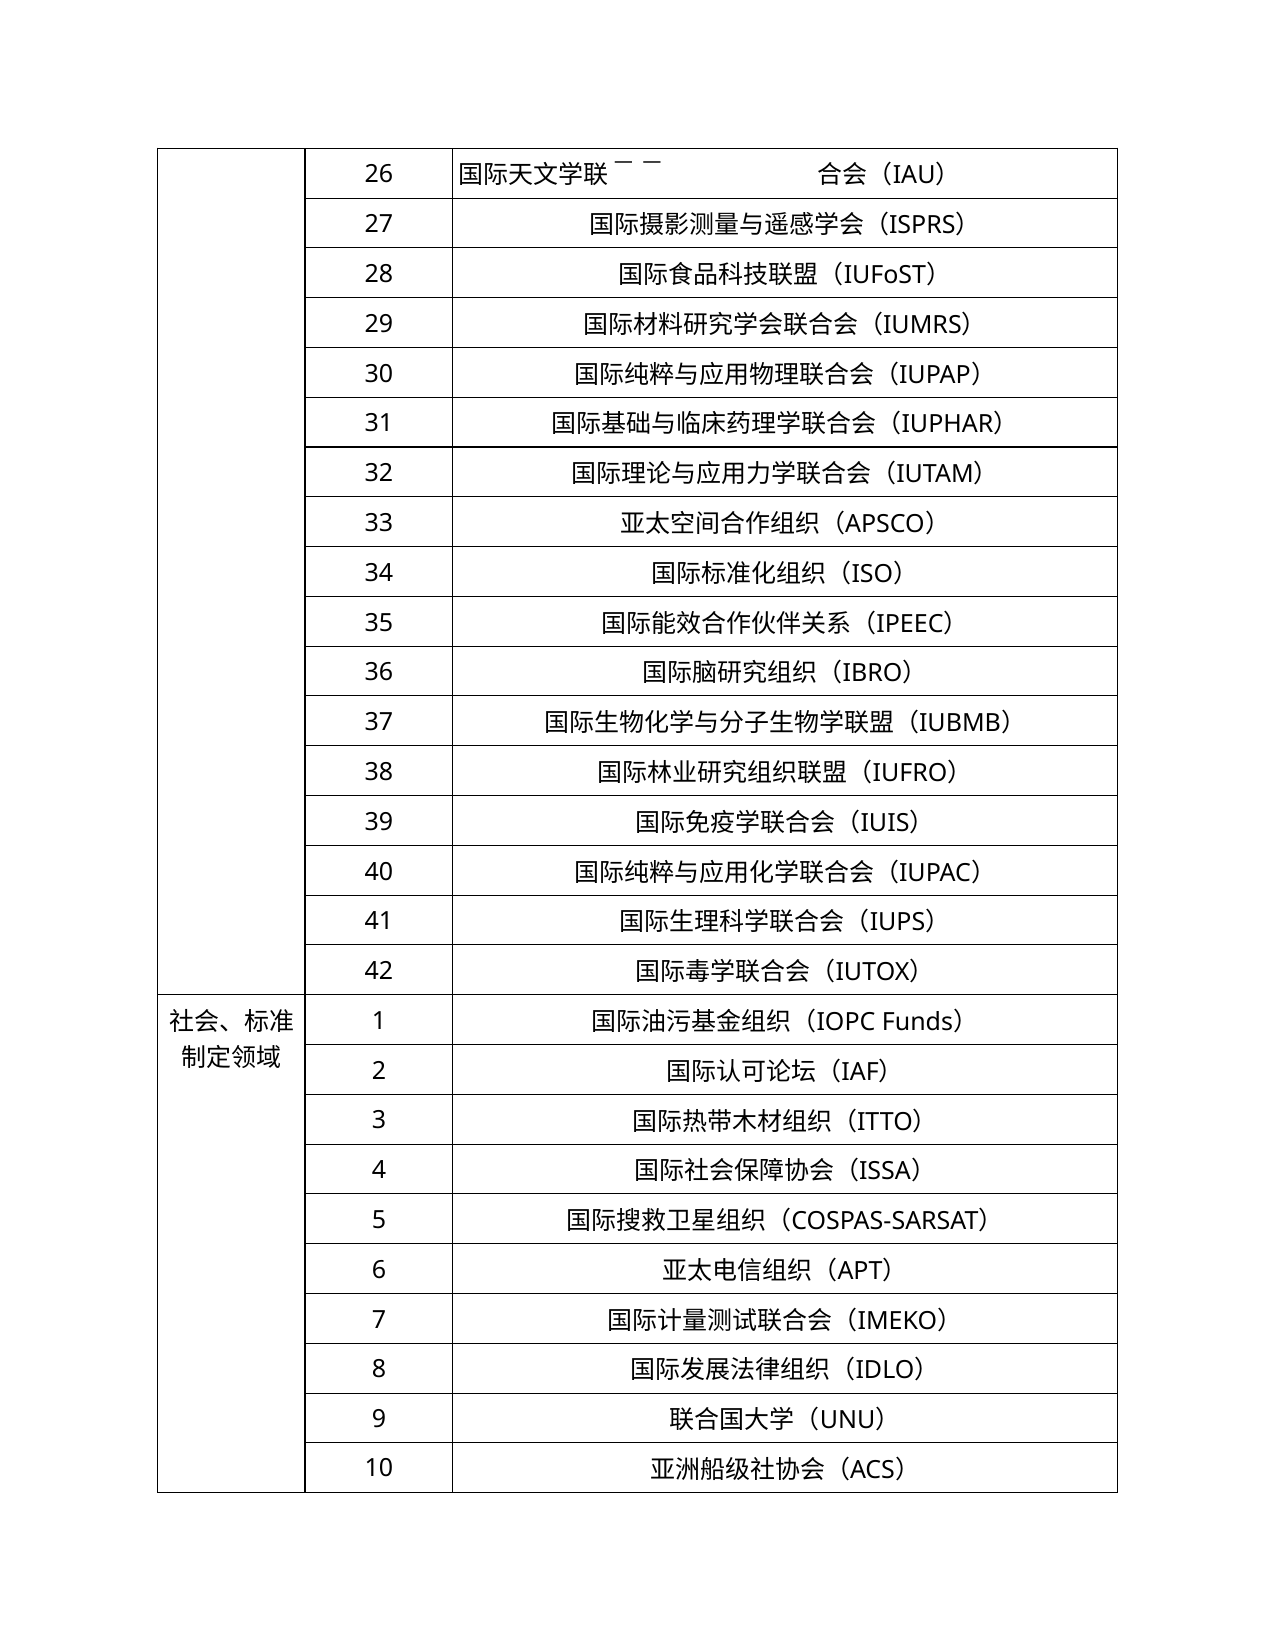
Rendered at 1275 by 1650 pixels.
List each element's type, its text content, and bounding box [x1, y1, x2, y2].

table_cell 国际计量测试联合会（IMEKO） [453, 1294, 1117, 1343]
table_cell 国际纯粹与应用化学联合会（IUPAC） [453, 846, 1117, 894]
table_cell 35 [306, 597, 452, 646]
table_cell 国际毒学联合会（IUTOX） [453, 945, 1117, 994]
table_cell 41 [306, 896, 452, 944]
table_cell 36 [306, 647, 452, 695]
table_cell 31 [306, 398, 452, 446]
table_cell 国际脑研究组织（IBRO） [453, 647, 1117, 695]
table_cell 5 [306, 1194, 452, 1243]
table_cell 39 [306, 796, 452, 845]
table_cell 亚太空间合作组织（APSCO） [453, 497, 1117, 546]
table_cell 国际标准化组织（ISO） [453, 547, 1117, 596]
table_cell 27 [306, 199, 452, 247]
table_cell 国际食品科技联盟（IUFoST） [453, 248, 1117, 297]
table_cell 10 [306, 1443, 452, 1492]
table_cell 8 [306, 1344, 452, 1392]
table_cell 国际生物化学与分子生物学联盟（IUBMB） [453, 696, 1117, 745]
table_cell 国际生理科学联合会（IUPS） [453, 896, 1117, 944]
table_cell 4 [306, 1145, 452, 1193]
table_cell 国际热带木材组织（ITTO） [453, 1095, 1117, 1143]
table_cell 国际基础与临床药理学联合会（IUPHAR） [453, 398, 1117, 446]
table_cell 社会、标准制定领域 [158, 995, 304, 1492]
table_cell 国际社会保障协会（ISSA） [453, 1145, 1117, 1193]
table_cell 38 [306, 746, 452, 795]
table_cell 国际发展法律组织（IDLO） [453, 1344, 1117, 1392]
table_cell 32 [306, 448, 452, 496]
table_cell 28 [306, 248, 452, 297]
table_cell 亚洲船级社协会（ACS） [453, 1443, 1117, 1492]
table_cell 37 [306, 696, 452, 745]
table_cell 国际免疫学联合会（IUIS） [453, 796, 1117, 845]
table_cell 33 [306, 497, 452, 546]
table_cell 国际油污基金组织（IOPC Funds） [453, 995, 1117, 1044]
table_cell 26 [306, 149, 452, 197]
table_cell 34 [306, 547, 452, 596]
table_cell 40 [306, 846, 452, 894]
table_cell 国际林业研究组织联盟（IUFRO） [453, 746, 1117, 795]
table_cell 国际搜救卫星组织（COSPAS-SARSAT） [453, 1194, 1117, 1243]
table_cell 国际认可论坛（IAF） [453, 1045, 1117, 1094]
table_cell 30 [306, 348, 452, 397]
table_cell 1 [306, 995, 452, 1044]
table_cell 42 [306, 945, 452, 994]
table_cell 国际材料研究学会联合会（IUMRS） [453, 298, 1117, 347]
table_cell 9 [306, 1394, 452, 1442]
table_cell 亚太电信组织（APT） [453, 1244, 1117, 1293]
table_cell 国际天文学联合会（IAU） [453, 149, 1117, 197]
table_cell 国际理论与应用力学联合会（IUTAM） [453, 448, 1117, 496]
table_cell 29 [306, 298, 452, 347]
table_cell 联合国大学（UNU） [453, 1394, 1117, 1442]
table_cell 国际能效合作伙伴关系（IPEEC） [453, 597, 1117, 646]
table_cell 2 [306, 1045, 452, 1094]
table_cell 3 [306, 1095, 452, 1143]
table_cell 6 [306, 1244, 452, 1293]
table_cell 国际摄影测量与遥感学会（ISPRS） [453, 199, 1117, 247]
table_cell 7 [306, 1294, 452, 1343]
table_cell 国际纯粹与应用物理联合会（IUPAP） [453, 348, 1117, 397]
